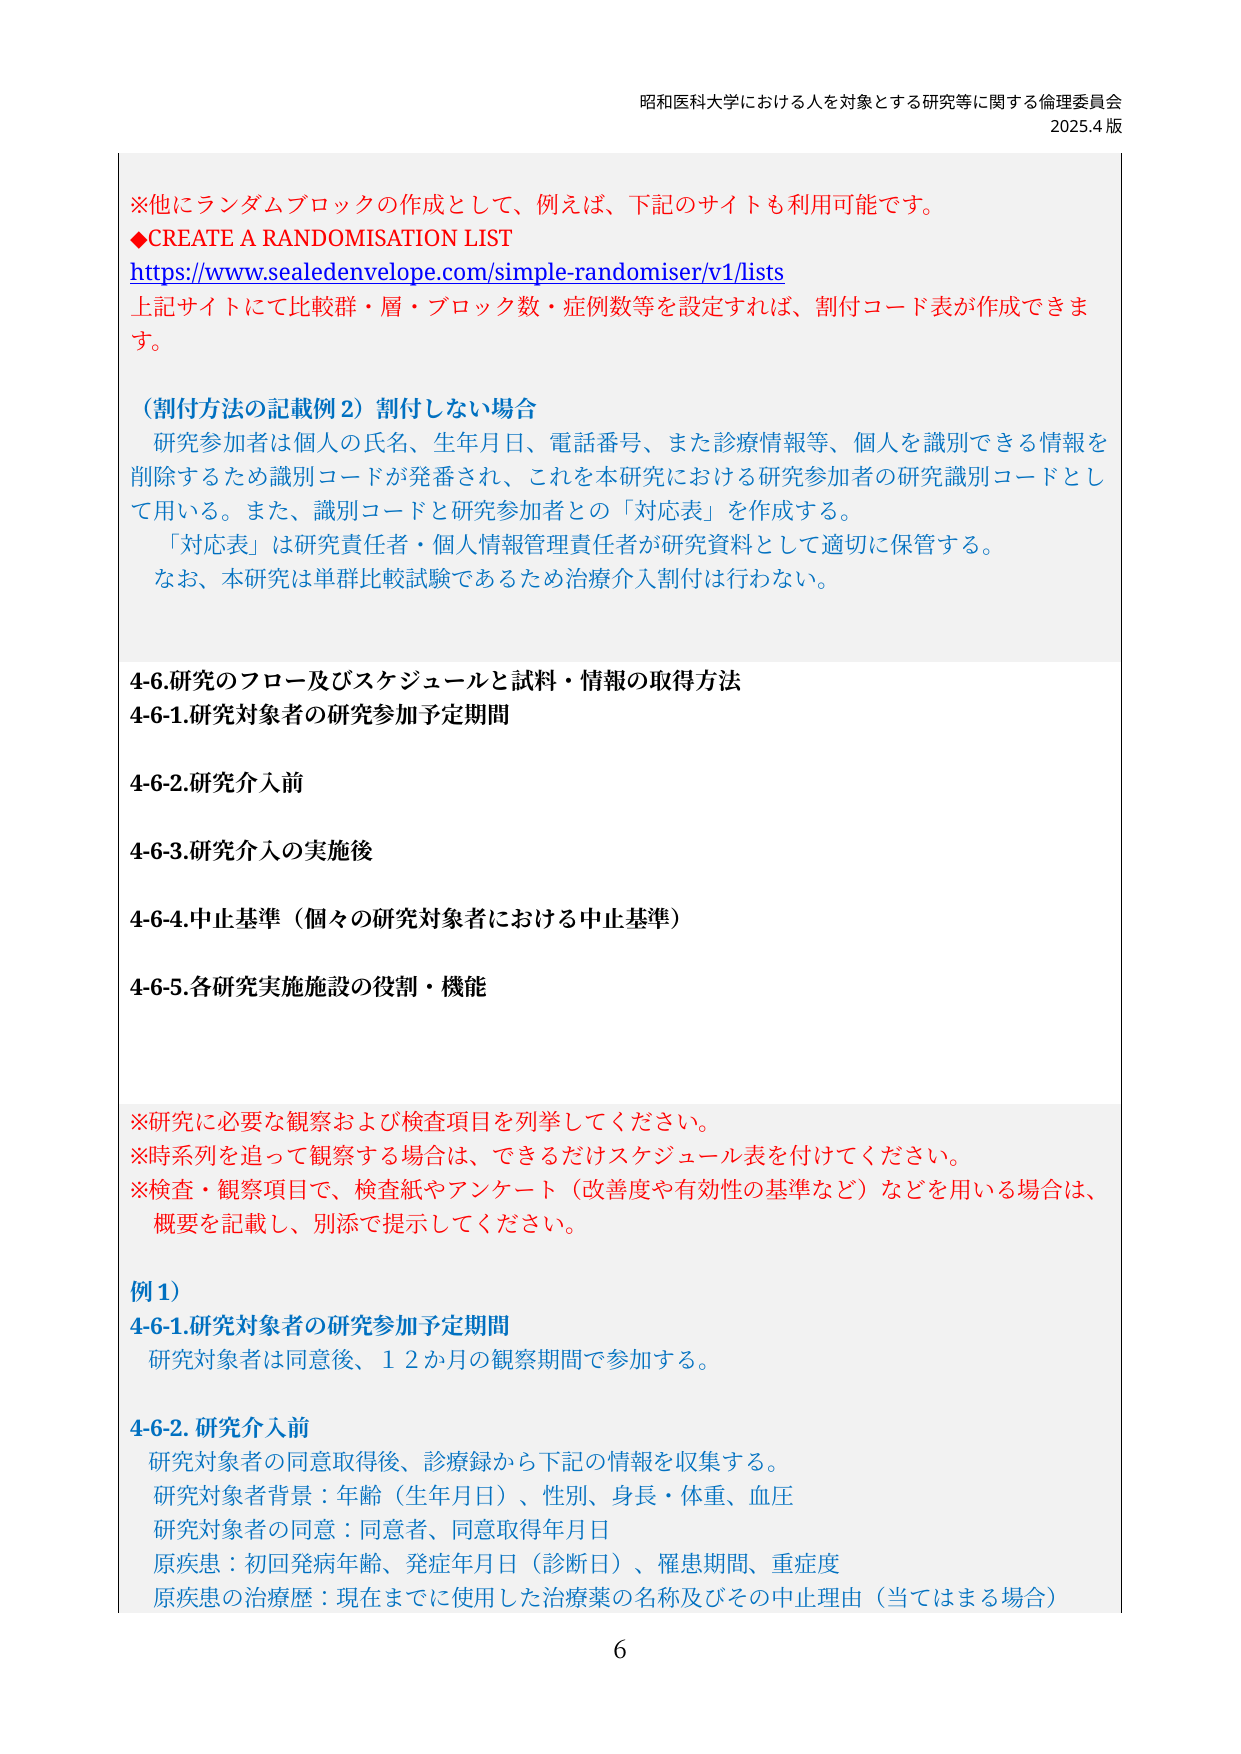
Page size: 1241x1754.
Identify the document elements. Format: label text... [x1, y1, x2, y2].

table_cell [119, 153, 1121, 662]
table_cell 4-6.研究のフロー及びスケジュールと試料・情報の取得方法 4-6-1.研究対象者の研究参加予定期間 4-6-2.研究介入前 4-6-3.研究介入の実施後 4-6-4.中止基準（個々の研究対象者における中止基準） 4-6-5.各研究実施施設の役割・機能 [119, 663, 1121, 1104]
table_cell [119, 1104, 1121, 1613]
